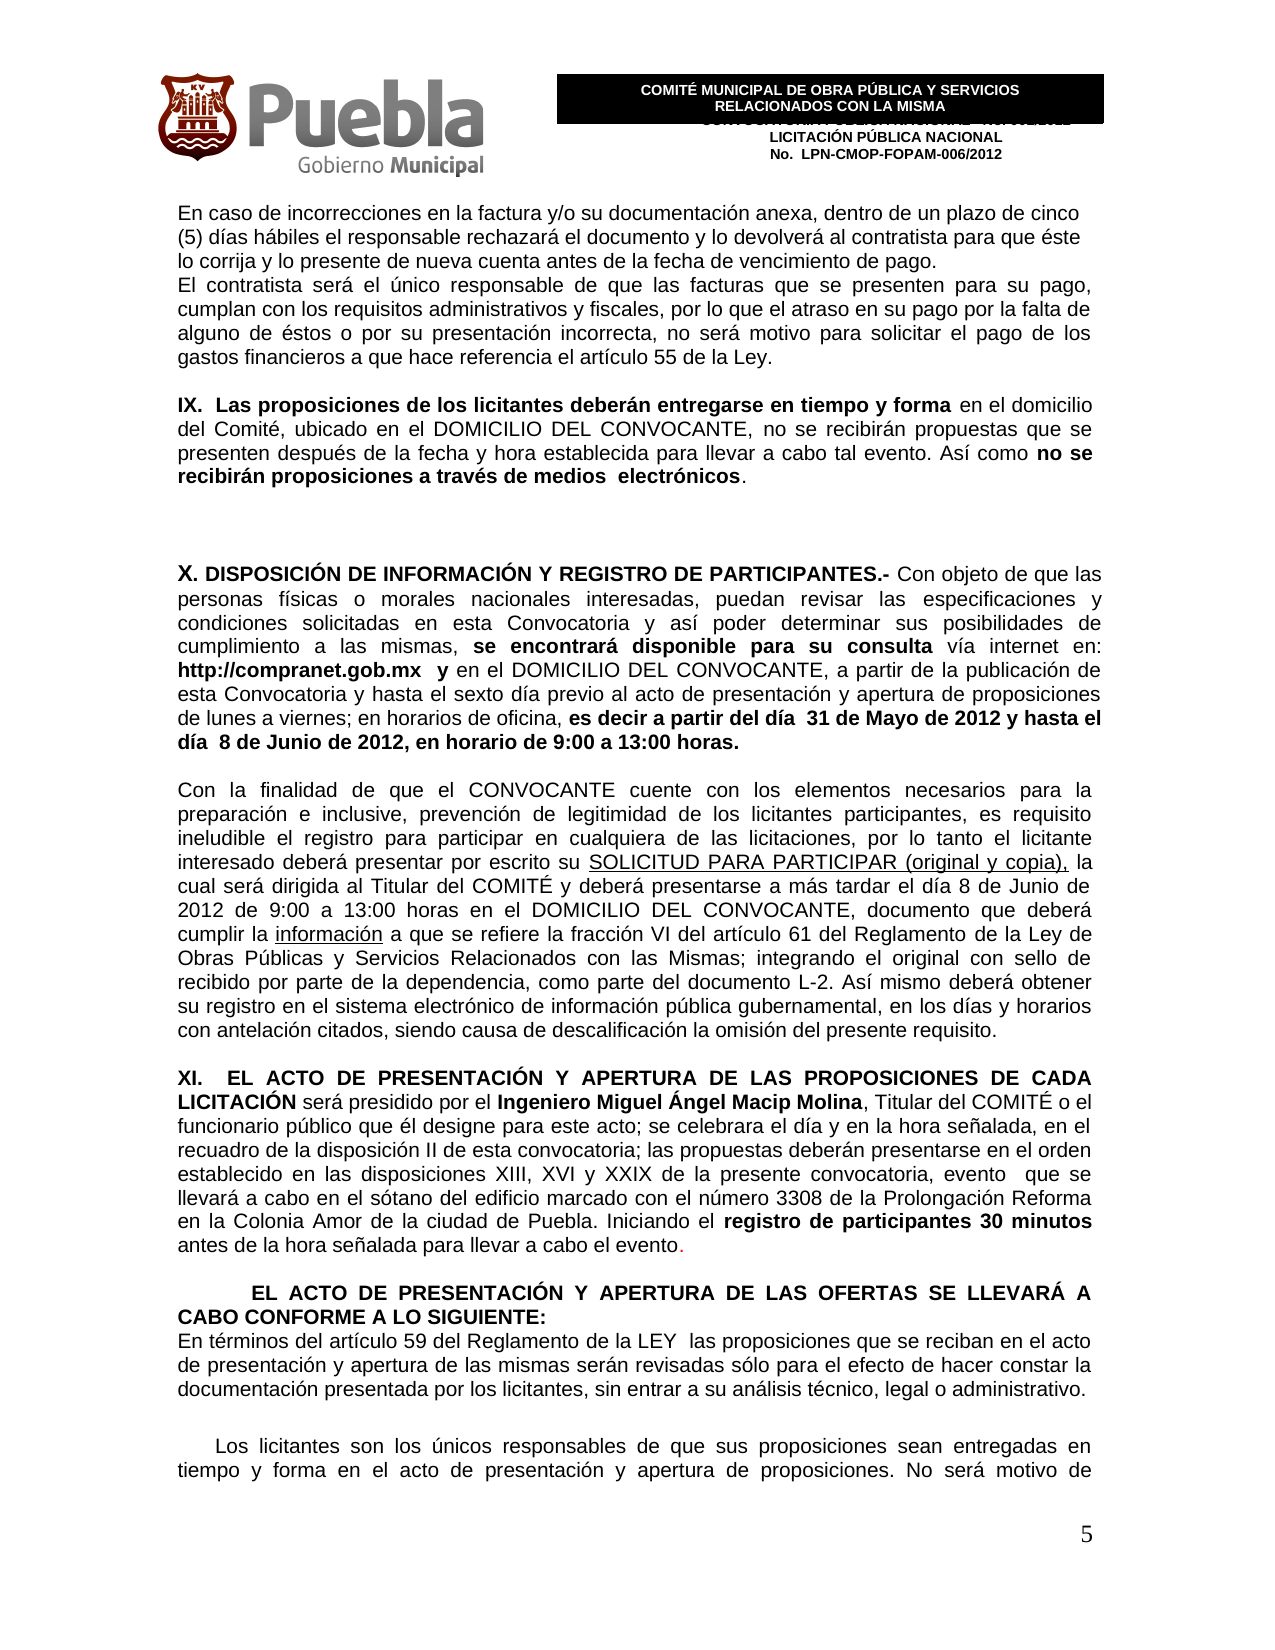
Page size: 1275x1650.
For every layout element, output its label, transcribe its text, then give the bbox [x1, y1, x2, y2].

picture [158, 73, 484, 177]
text IX. Las proposiciones de los licitantes deberán entregarse en tiempo y forma en el domicilio del Comité, ubicado en el DOMICILIO DEL CONVOCANTE, no se recibirán propuestas que se presenten después de la fecha y hora establecida para llevar a cabo tal evento. Así como no se recibirán proposiciones a través de medios electrónicos. [177, 392, 1093, 488]
text EL ACTO DE PRESENTACIÓN Y APERTURA DE LAS OFERTAS SE LLEVARÁ A CABO CONFORME A LO SIGUIENTE: [177, 1281, 1093, 1329]
text Con la finalidad de que el CONVOCANTE cuente con los elementos necesarios para la preparación e inclusive, prevención de legitimidad de los licitantes participantes, es requisito ineludible el registro para participar en cualquiera de las licitaciones, por lo tanto el licitante interesado deberá presentar por escrito su SOLICITUD PARA PARTICIPAR (original y copia), la cual será dirigida al Titular del COMITÉ y deberá presentarse a más tardar el día 8 de Junio de 2012 de 9:00 a 13:00 horas en el DOMICILIO DEL CONVOCANTE, documento que deberá cumplir la información a que se refiere la fracción VI del artículo 61 del Reglamento de la Ley de Obras Públicas y Servicios Relacionados con las Mismas; integrando el original con sello de recibido por parte de la dependencia, como parte del documento L-2. Así mismo deberá obtener su registro en el sistema electrónico de información pública gubernamental, en los días y horarios con antelación citados, siendo causa de descalificación la omisión del presente requisito. [177, 778, 1093, 1042]
text X. DISPOSICIÓN DE INFORMACIÓN Y REGISTRO DE PARTICIPANTES.- Con objeto de que las personas físicas o morales nacionales interesadas, puedan revisar las especificaciones y condiciones solicitadas en esta Convocatoria y así poder determinar sus posibilidades de cumplimiento a las mismas, se encontrará disponible para su consulta vía internet en: http://compranet.gob.mx y en el DOMICILIO DEL CONVOCANTE, a partir de la publicación de esta Convocatoria y hasta el sexto día previo al acto de presentación y apertura de proposiciones de lunes a viernes; en horarios de oficina, es decir a partir del día 31 de Mayo de 2012 y hasta el día 8 de Junio de 2012, en horario de 9:00 a 13:00 horas. [177, 560, 1102, 754]
text XI. EL ACTO DE PRESENTACIÓN Y APERTURA DE LAS PROPOSICIONES DE CADA LICITACIÓN será presidido por el Ingeniero Miguel Ángel Macip Molina, Titular del COMITÉ o el funcionario público que él designe para este acto; se celebrara el día y en la hora señalada, en el recuadro de la disposición II de esta convocatoria; las propuestas deberán presentarse en el orden establecido en las disposiciones XIII, XVI y XXIX de la presente convocatoria, evento que se llevará a cabo en el sótano del edificio marcado con el número 3308 de la Prolongación Reforma en la Colonia Amor de la ciudad de Puebla. Iniciando el registro de participantes 30 minutos antes de la hora señalada para llevar a cabo el evento. [177, 1066, 1093, 1257]
text En términos del artículo 59 del Reglamento de la LEY las proposiciones que se reciban en el acto de presentación y apertura de las mismas serán revisadas sólo para el efecto de hacer constar la documentación presentada por los licitantes, sin entrar a su análisis técnico, legal o administrativo. [177, 1329, 1093, 1401]
text El contratista será el único responsable de que las facturas que se presenten para su pago, cumplan con los requisitos administrativos y fiscales, por lo que el atraso en su pago por la falta de alguno de éstos o por su presentación incorrecta, no será motivo para solicitar el pago de los gastos financieros a que hace referencia el artículo 55 de la Ley. [177, 273, 1093, 368]
text En caso de incorrecciones en la factura y/o su documentación anexa, dentro de un plazo de cinco (5) días hábiles el responsable rechazará el documento y lo devolverá al contratista para que éste lo corrija y lo presente de nueva cuenta antes de la fecha de vencimiento de pago. [177, 201, 1093, 273]
